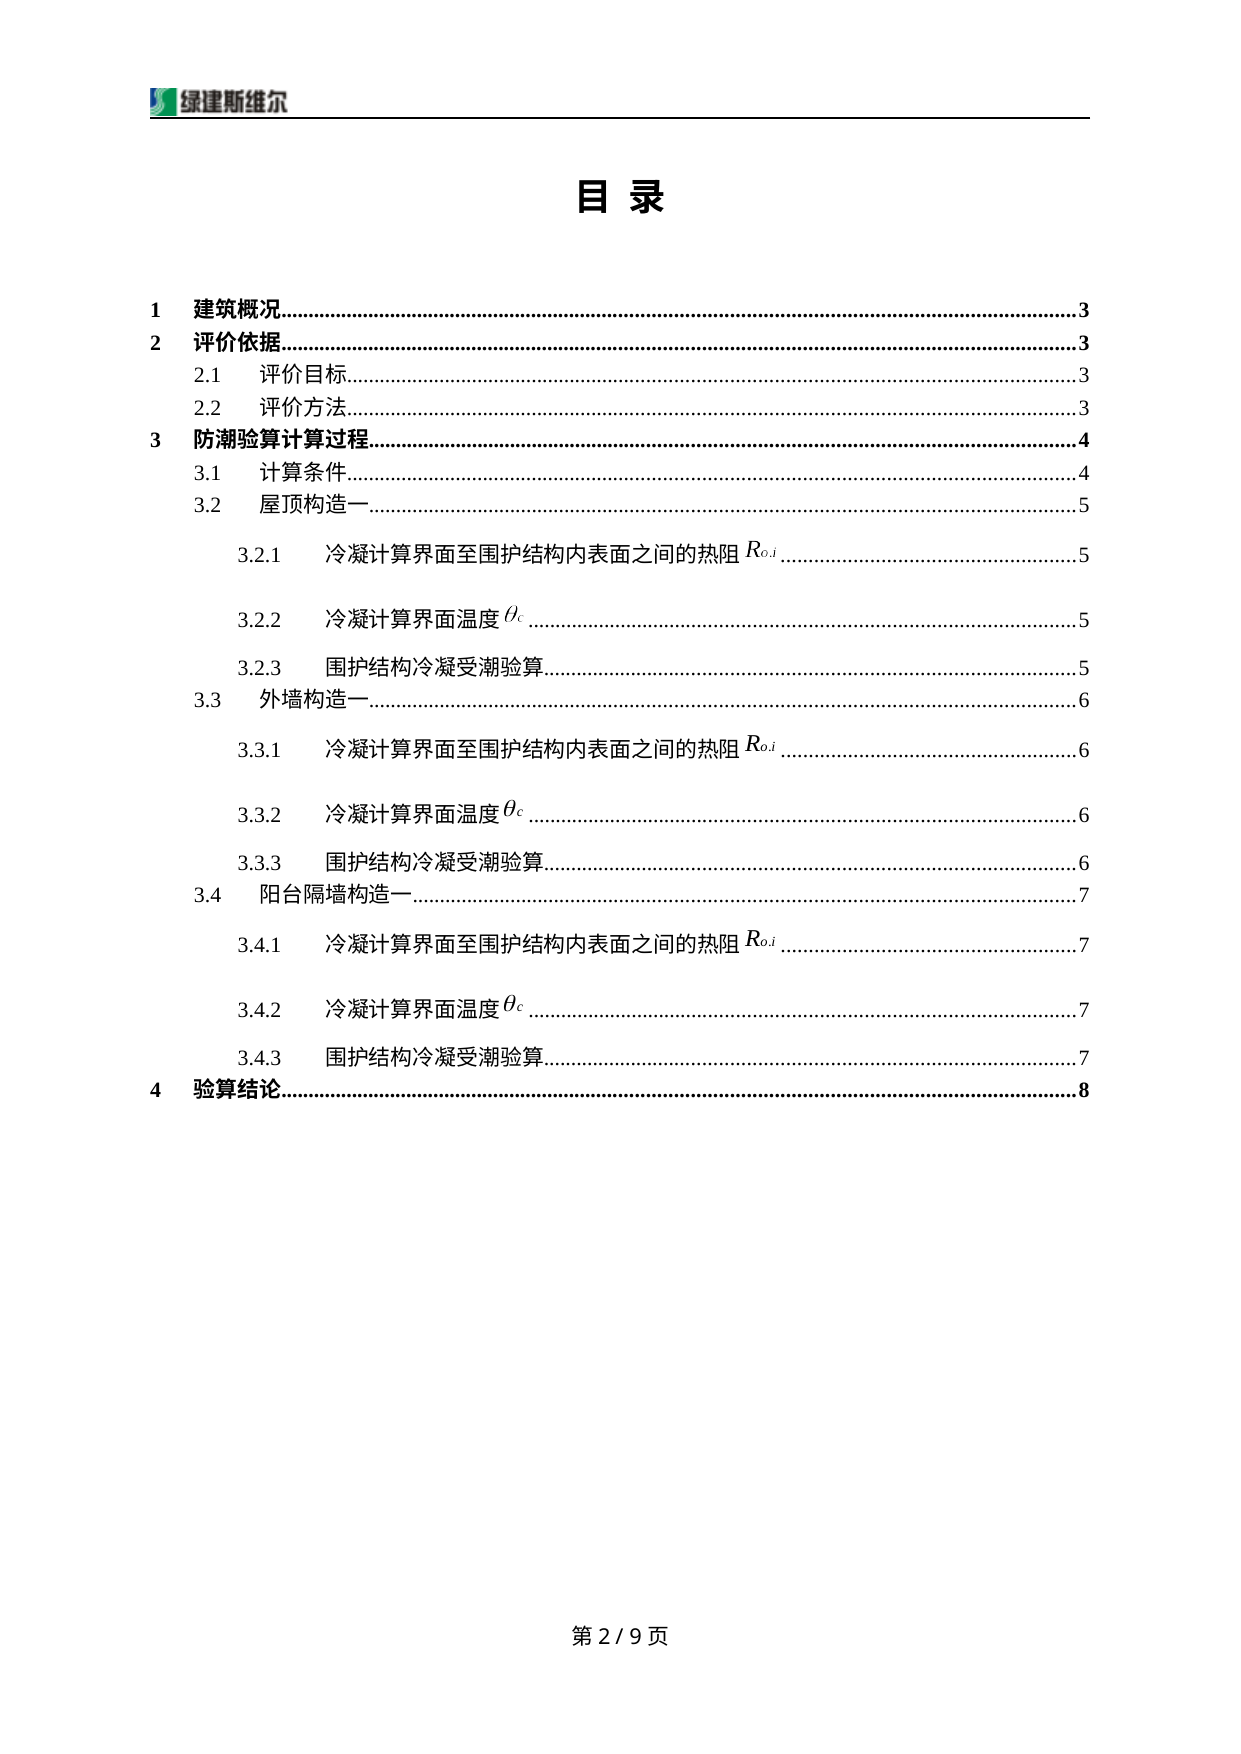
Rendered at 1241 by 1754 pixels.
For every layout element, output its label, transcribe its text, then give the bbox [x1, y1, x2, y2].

text 3.3.3 围护结构冷凝受潮验算 6 [237, 844, 1090, 877]
text 3.2.2 冷凝计算界面温度 5 [237, 584, 1090, 649]
text 3 防潮验算计算过程 4 [150, 422, 1090, 454]
text 目 录 [150, 162, 1090, 227]
text 1 建筑概况 3 [150, 292, 1090, 324]
text 3.4.2 冷凝计算界面温度 7 [237, 974, 1090, 1039]
text 2 评价依据 3 [150, 324, 1090, 357]
text 3.2.1 冷凝计算界面至围护结构内表面之间的热阻 5 [237, 519, 1090, 584]
text 3.2 屋顶构造一 5 [194, 487, 1090, 519]
text 2.1 评价目标 3 [194, 357, 1090, 389]
picture [150, 88, 291, 116]
text 4 验算结论 8 [150, 1072, 1090, 1104]
text 3.3 外墙构造一 6 [194, 682, 1090, 714]
text 3.4 阳台隔墙构造一 7 [194, 877, 1090, 909]
text 3.2.3 围护结构冷凝受潮验算 5 [237, 649, 1090, 682]
text 3.3.1 冷凝计算界面至围护结构内表面之间的热阻 6 [237, 714, 1090, 779]
text 3.4.3 围护结构冷凝受潮验算 7 [237, 1039, 1090, 1072]
text 3.3.2 冷凝计算界面温度 6 [237, 779, 1090, 844]
text 3.1 计算条件 4 [194, 454, 1090, 487]
text 2.2 评价方法 3 [194, 389, 1090, 422]
text 3.4.1 冷凝计算界面至围护结构内表面之间的热阻 7 [237, 909, 1090, 974]
